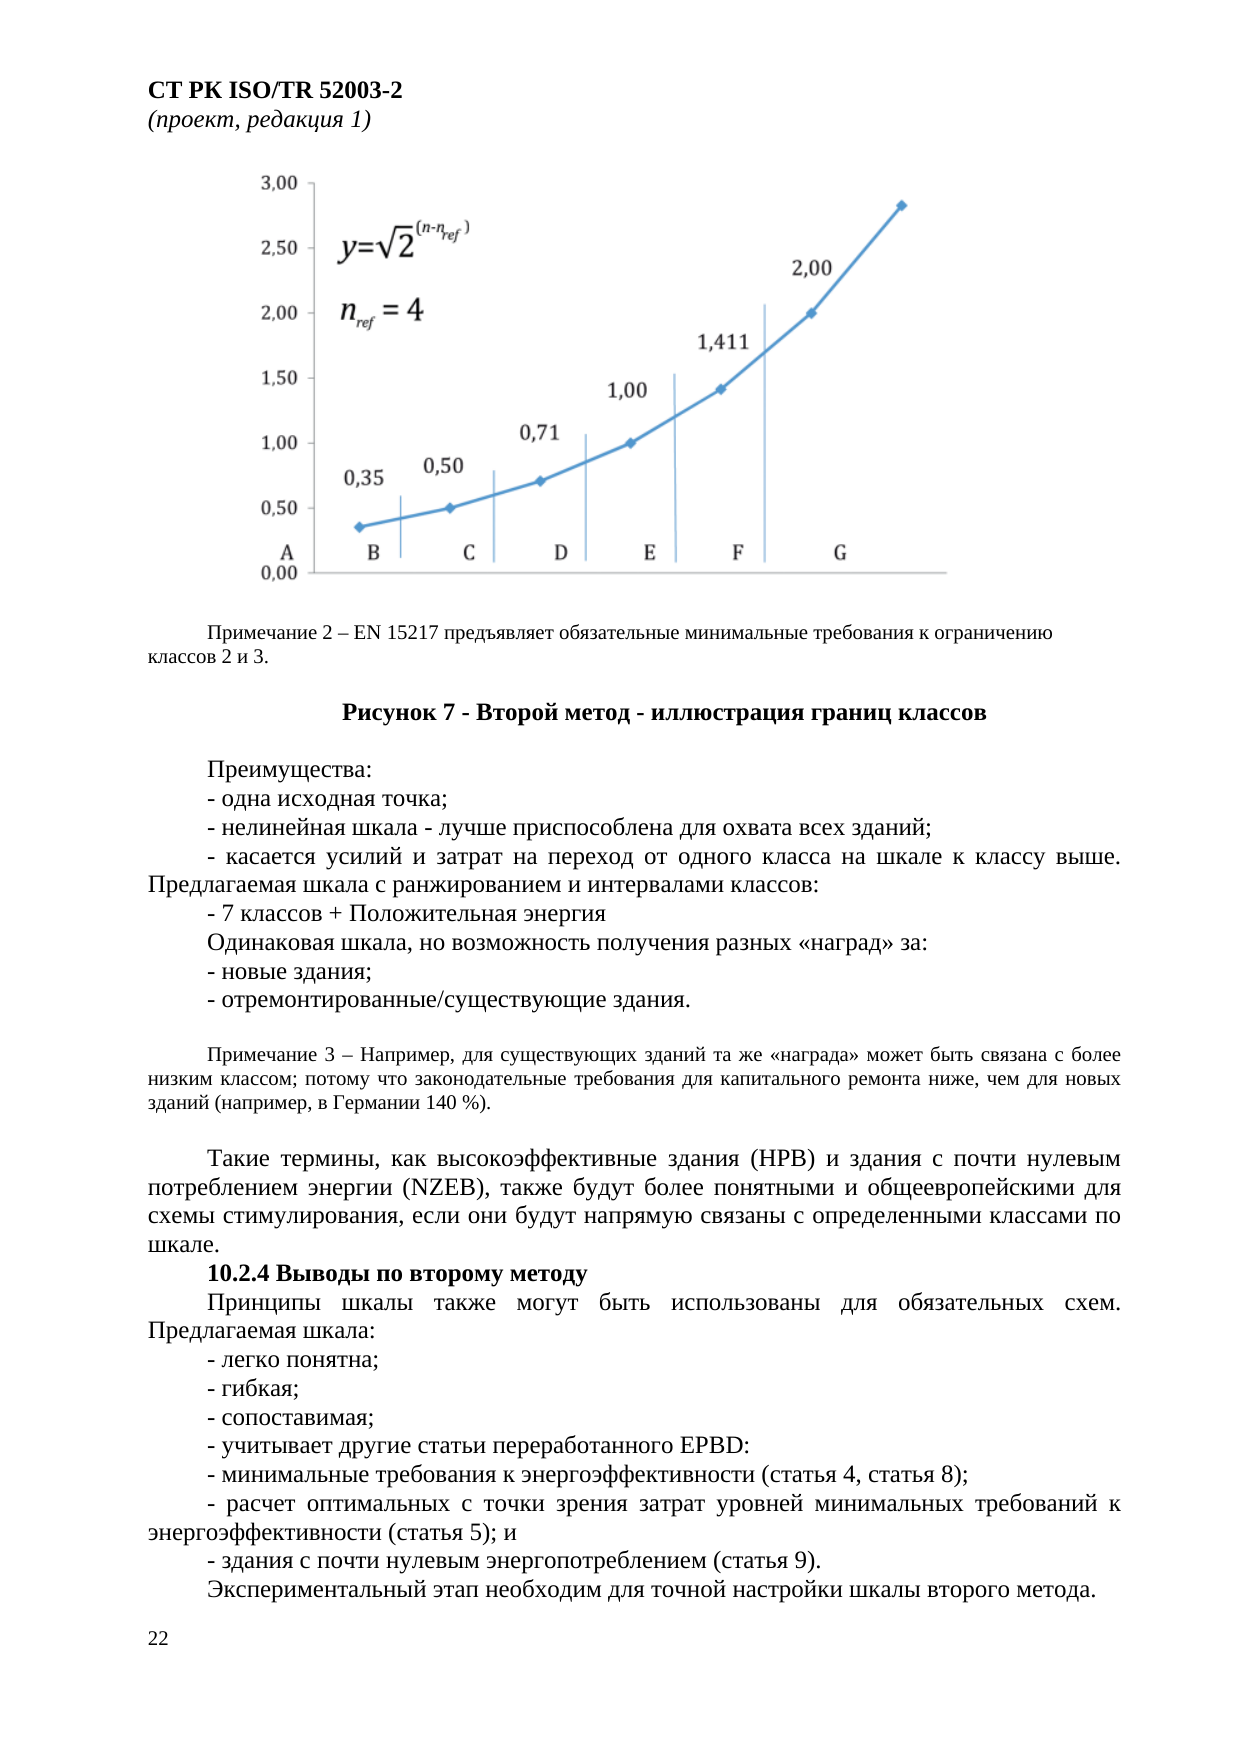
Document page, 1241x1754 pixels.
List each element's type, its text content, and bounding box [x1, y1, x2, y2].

text - касается усилий и затрат на переход от одного класса на шкале к классу выше. Предлагаемая шкала с ранжированием и интервалами классов: [148, 841, 1122, 898]
text Примечание 2 – EN 15217 предъявляет обязательные минимальные требования к ограничению классов 2 и 3. [148, 620, 1122, 668]
text - отремонтированные/существующие здания. [148, 984, 1122, 1013]
text - легко понятна; [148, 1344, 1122, 1373]
text - минимальные требования к энергоэффективности (статья 4, статья 8); [148, 1459, 1122, 1488]
picture [206, 147, 973, 592]
text Экспериментальный этап необходим для точной настройки шкалы второго метода. [148, 1574, 1122, 1603]
text - одна исходная точка; [148, 783, 1122, 812]
text - нелинейная шкала - лучше приспособлена для охвата всех зданий; [148, 812, 1122, 841]
text Принципы шкалы также могут быть использованы для обязательных схем. Предлагаемая шкала: [148, 1287, 1122, 1344]
text - 7 классов + Положительная энергия [148, 898, 1122, 927]
text - здания с почти нулевым энергопотреблением (статья 9). [148, 1546, 1122, 1574]
text Преимущества: [148, 754, 1122, 783]
text Такие термины, как высокоэффективные здания (HPB) и здания с почти нулевым потреблением энергии (NZEB), также будут более понятными и общеевропейскими для схемы стимулирования, если они будут напрямую связаны с определенными классами по шкале. [148, 1143, 1122, 1258]
text Рисунок 7 - Второй метод - иллюстрация границ классов [148, 697, 1122, 726]
text Примечание 3 – Например, для существующих зданий та же «награда» может быть связана с более низким классом; потому что законодательные требования для капитального ремонта ниже, чем для новых зданий (например, в Германии 140 %). [148, 1042, 1122, 1114]
text - учитывает другие статьи переработанного EPBD: [148, 1431, 1122, 1459]
text - сопоставимая; [148, 1402, 1122, 1431]
text - расчет оптимальных с точки зрения затрат уровней минимальных требований к энергоэффективности (статья 5); и [148, 1488, 1122, 1546]
text - гибкая; [148, 1373, 1122, 1402]
text Одинаковая шкала, но возможность получения разных «наград» за: [148, 927, 1122, 956]
text - новые здания; [148, 956, 1122, 984]
text 10.2.4 Выводы по второму методу [148, 1258, 1122, 1287]
